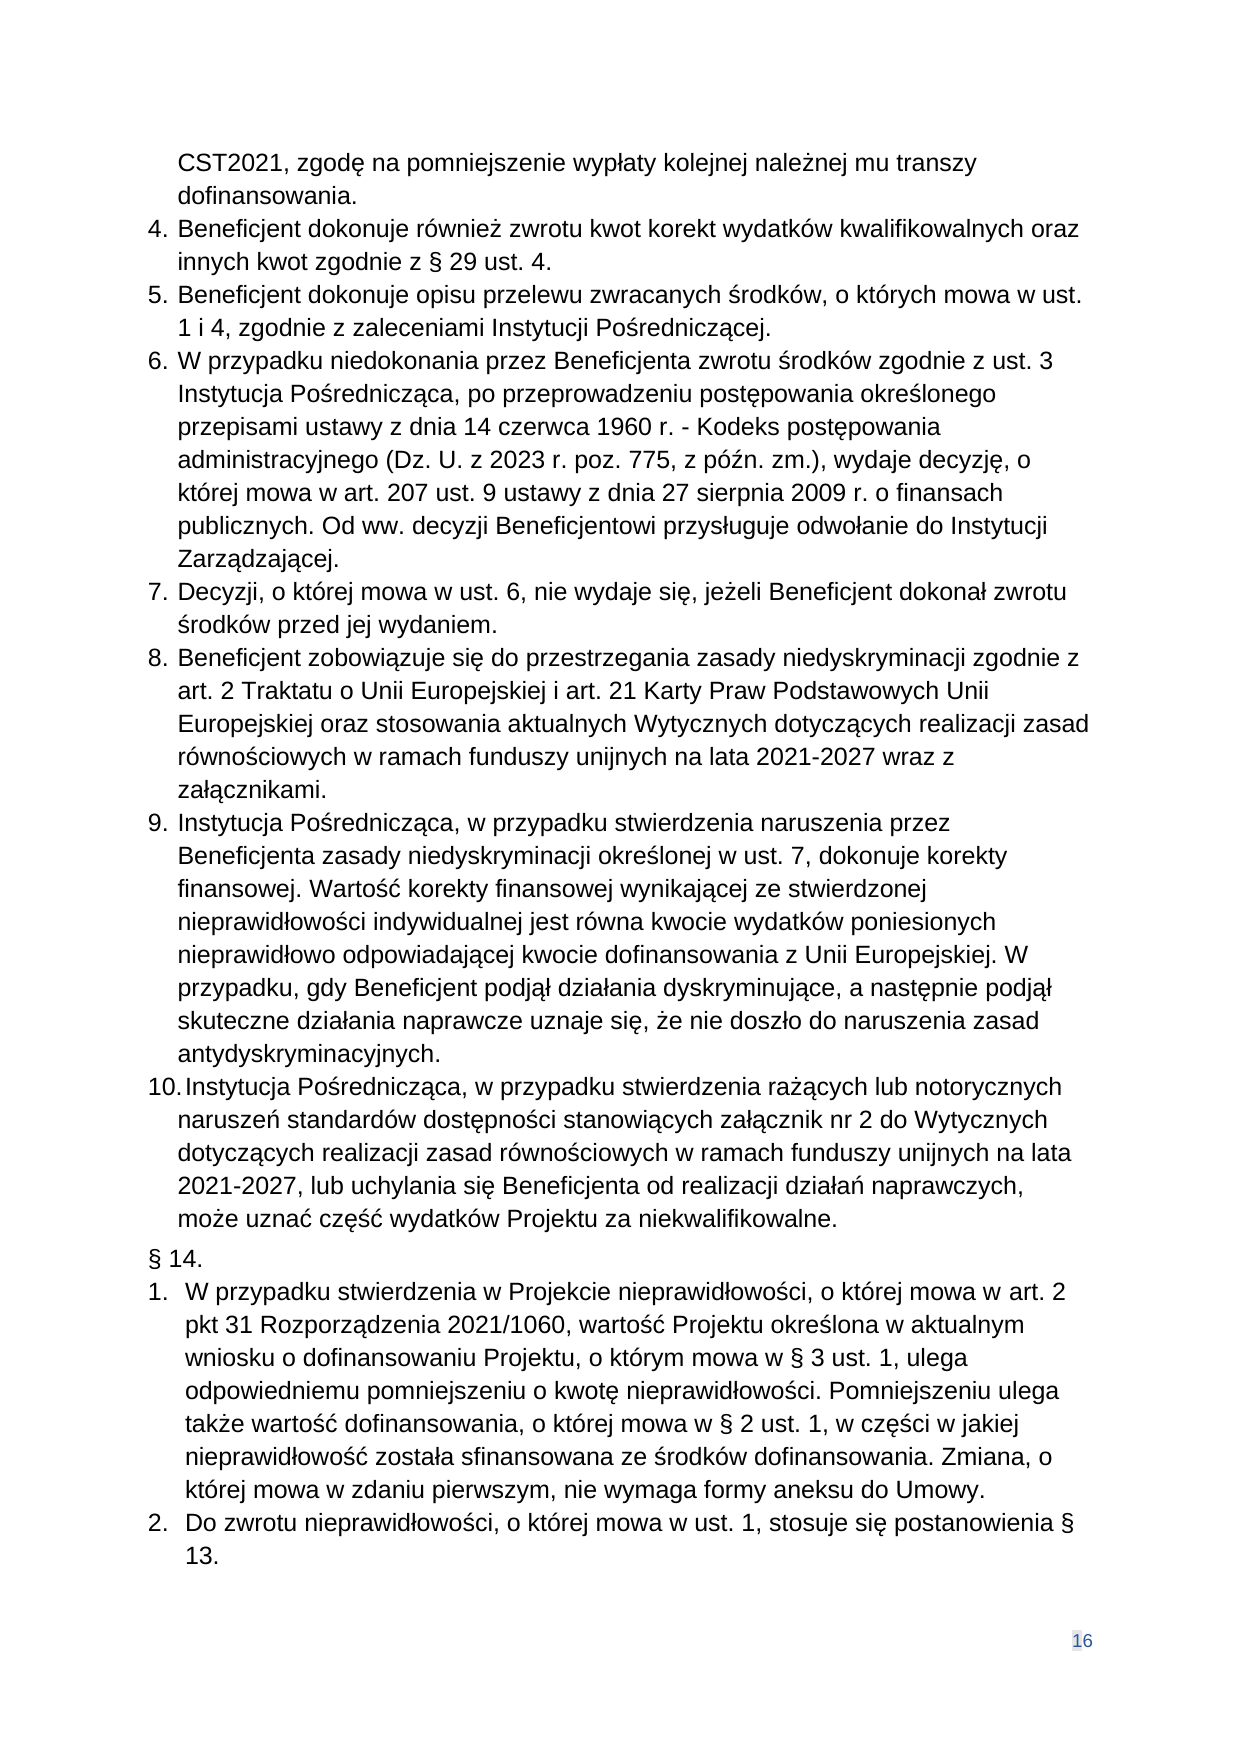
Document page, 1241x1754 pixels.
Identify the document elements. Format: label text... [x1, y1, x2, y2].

list W przypadku stwierdzenia w Projekcie nieprawidłowości, o której mowa w art. 2 pkt 31 Rozporządzenia 2021/1060, wartość Projektu określona w aktualnym wniosku o dofinansowaniu Projektu, o którym mowa w § 3 ust. 1, ulega odpowiedniemu pomniejszeniu o kwotę nieprawidłowości. Pomniejszeniu ulega także wartość dofinansowania, o której mowa w § 2 ust. 1, w części w jakiej nieprawidłowość została sfinansowana ze środków dofinansowania. Zmiana, o której mowa w zdaniu pierwszym, nie wymaga formy aneksu do Umowy. [148, 1277, 1093, 1503]
list Beneficjent dokonuje również zwrotu kwot korekt wydatków kwalifikowalnych oraz innych kwot zgodnie z § 29 ust. 4. [148, 214, 1093, 275]
list Beneficjent dokonuje opisu przelewu zwracanych środków, o których mowa w ust. 1 i 4, zgodnie z zaleceniami Instytucji Pośredniczącej. [148, 280, 1093, 341]
list Do zwrotu nieprawidłowości, o której mowa w ust. 1, stosuje się postanowienia § 13. [148, 1508, 1093, 1569]
list Instytucja Pośrednicząca, w przypadku stwierdzenia rażących lub notorycznych naruszeń standardów dostępności stanowiących załącznik nr 2 do Wytycznych dotyczących realizacji zasad równościowych w ramach funduszy unijnych na lata 2021-2027, lub uchylania się Beneficjenta od realizacji działań naprawczych, może uznać część wydatków Projektu za niekwalifikowalne. [148, 1072, 1093, 1233]
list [148, 148, 1093, 209]
list Decyzji, o której mowa w ust. 6, nie wydaje się, jeżeli Beneficjent dokonał zwrotu środków przed jej wydaniem. [148, 577, 1093, 639]
list W przypadku niedokonania przez Beneficjenta zwrotu środków zgodnie z ust. 3 Instytucja Pośrednicząca, po przeprowadzeniu postępowania określonego przepisami ustawy z dnia 14 czerwca 1960 r. - Kodeks postępowania administracyjnego (Dz. U. z 2023 r. poz. 775, z późn. zm.), wydaje decyzję, o której mowa w art. 207 ust. 9 ustawy z dnia 27 sierpnia 2009 r. o finansach publicznych. Od ww. decyzji Beneficjentowi przysługuje odwołanie do Instytucji Zarządzającej. [148, 346, 1093, 573]
subtitle § 14. [148, 1243, 1093, 1272]
list Instytucja Pośrednicząca, w przypadku stwierdzenia naruszenia przez Beneficjenta zasady niedyskryminacji określonej w ust. 7, dokonuje korekty finansowej. Wartość korekty finansowej wynikającej ze stwierdzonej nieprawidłowości indywidualnej jest równa kwocie wydatków poniesionych nieprawidłowo odpowiadającej kwocie dofinansowania z Unii Europejskiej. W przypadku, gdy Beneficjent podjął działania dyskryminujące, a następnie podjął skuteczne działania naprawcze uznaje się, że nie doszło do naruszenia zasad antydyskryminacyjnych. [148, 808, 1093, 1068]
list Beneficjent zobowiązuje się do przestrzegania zasady niedyskryminacji zgodnie z art. 2 Traktatu o Unii Europejskiej i art. 21 Karty Praw Podstawowych Unii Europejskiej oraz stosowania aktualnych Wytycznych dotyczących realizacji zasad równościowych w ramach funduszy unijnych na lata 2021-2027 wraz z załącznikami. [148, 643, 1093, 804]
